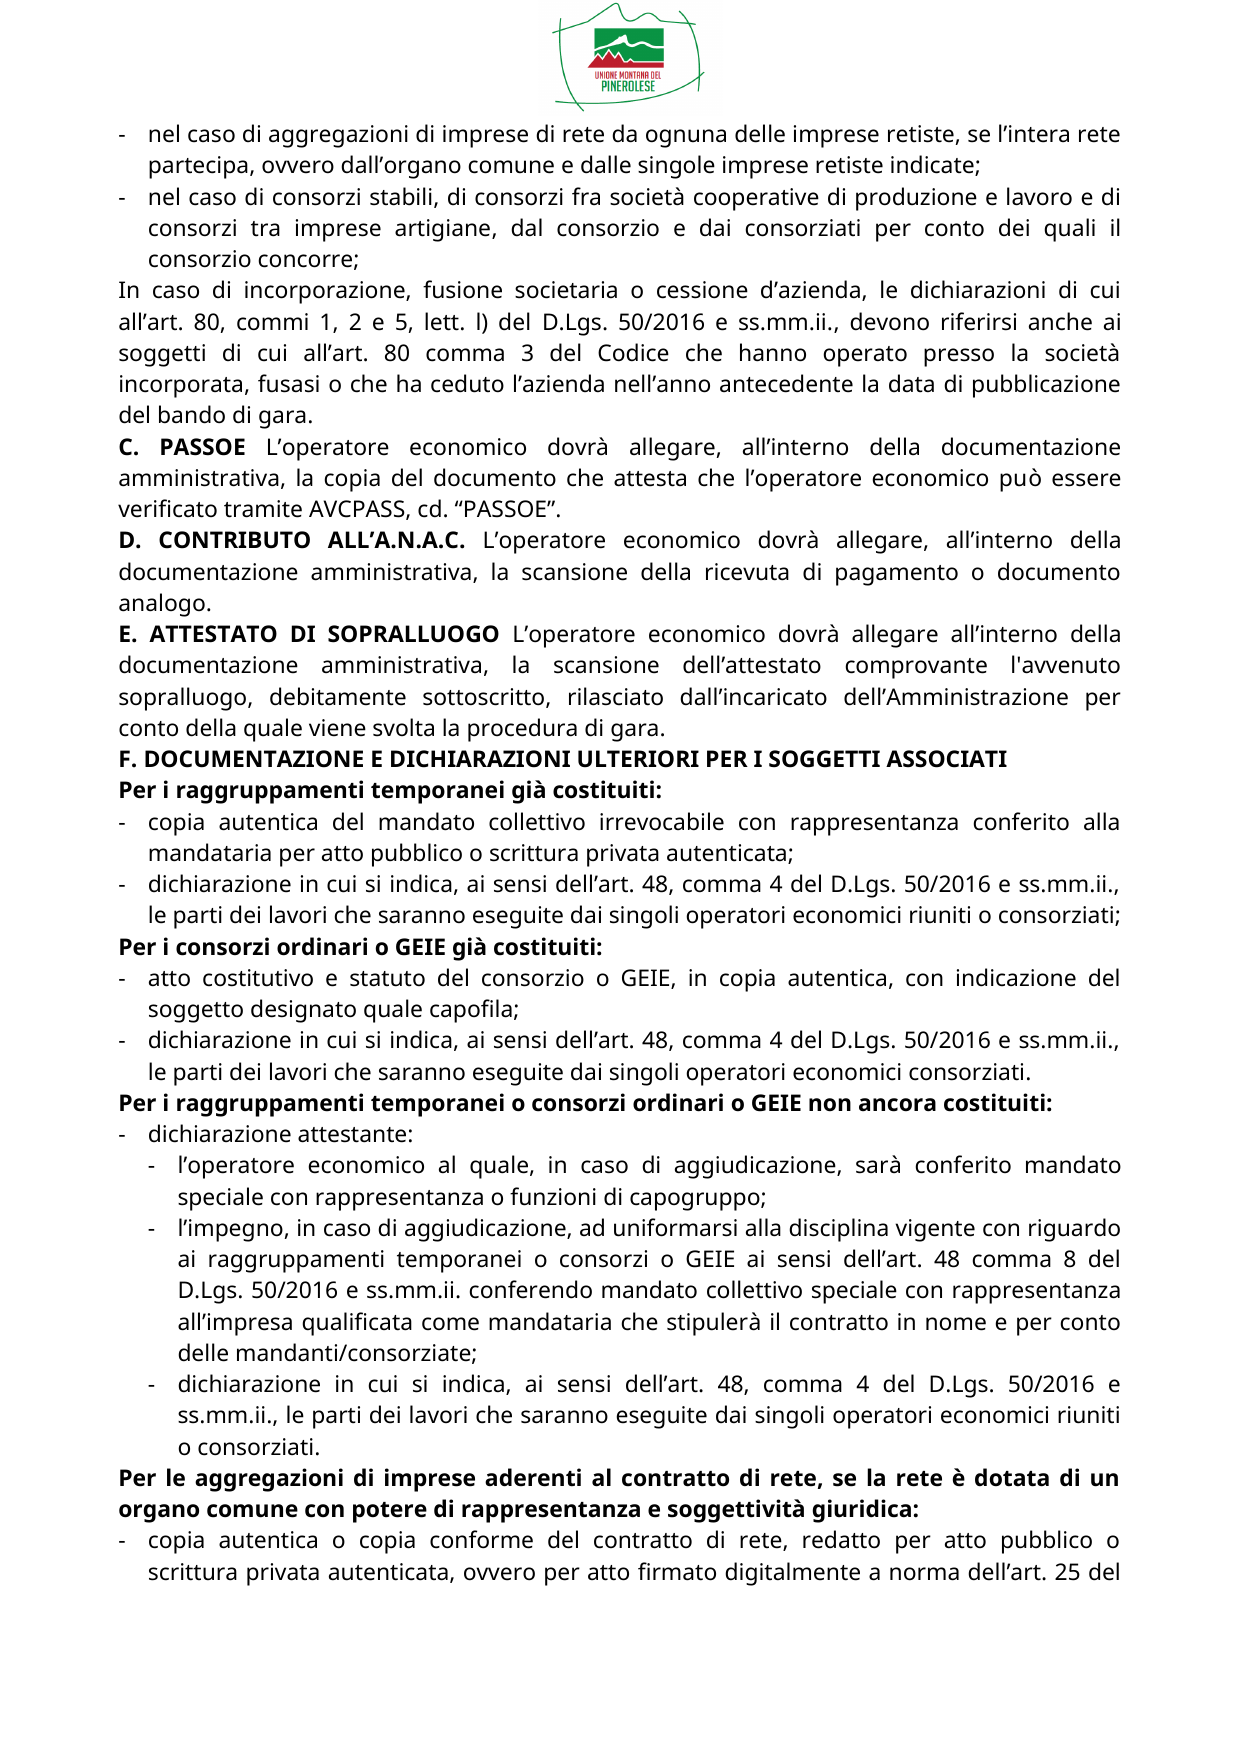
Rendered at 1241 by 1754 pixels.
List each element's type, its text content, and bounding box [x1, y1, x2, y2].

list dichiarazione in cui si indica, ai sensi dell’art. 48, comma 4 del D.Lgs. 50/2016 e ss.mm.ii., le parti dei lavori che saranno eseguite dai singoli operatori economici consorziati. [118, 1024, 1122, 1087]
text Per le aggregazioni di imprese aderenti al contratto di rete, se la rete è dotata di un organo comune con potere di rappresentanza e soggettività giuridica: [118, 1462, 1122, 1524]
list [118, 1524, 1122, 1587]
text Per i raggruppamenti temporanei o consorzi ordinari o GEIE non ancora costituiti: [118, 1087, 1122, 1118]
text In caso di incorporazione, fusione societaria o cessione d’azienda, le dichiarazioni di cui all’art. 80, commi 1, 2 e 5, lett. l) del D.Lgs. 50/2016 e ss.mm.ii., devono riferirsi anche ai soggetti di cui all’art. 80 comma 3 del Codice che hanno operato presso la società incorporata, fusasi o che ha ceduto l’azienda nell’anno antecedente la data di pubblicazione del bando di gara. [118, 274, 1122, 431]
list nel caso di aggregazioni di imprese di rete da ognuna delle imprese retiste, se l’intera rete partecipa, ovvero dall’organo comune e dalle singole imprese retiste indicate; [118, 118, 1122, 181]
list l’impegno, in caso di aggiudicazione, ad uniformarsi alla disciplina vigente con riguardo ai raggruppamenti temporanei o consorzi o GEIE ai sensi dell’art. 48 comma 8 del D.Lgs. 50/2016 e ss.mm.ii. conferendo mandato collettivo speciale con rappresentanza all’impresa qualificata come mandataria che stipulerà il contratto in nome e per conto delle mandanti/consorziate; [148, 1212, 1122, 1368]
list nel caso di consorzi stabili, di consorzi fra società cooperative di produzione e lavoro e di consorzi tra imprese artigiane, dal consorzio e dai consorziati per conto dei quali il consorzio concorre; [118, 181, 1122, 274]
text Per i raggruppamenti temporanei già costituiti: [118, 774, 1122, 806]
list l’operatore economico al quale, in caso di aggiudicazione, sarà conferito mandato speciale con rappresentanza o funzioni di capogruppo; [148, 1149, 1122, 1212]
text D. Contributo all’A.N.A.C. L’operatore economico dovrà allegare, all’interno della documentazione amministrativa, la scansione della ricevuta di pagamento o documento analogo. [118, 524, 1122, 618]
list copia autentica del mandato collettivo irrevocabile con rappresentanza conferito alla mandataria per atto pubblico o scrittura privata autenticata; [118, 806, 1122, 868]
text E. ATTESTATO DI SOPRALLUOGO L’operatore economico dovrà allegare all’interno della documentazione amministrativa, la scansione dell’attestato comprovante l'avvenuto sopralluogo, debitamente sottoscritto, rilasciato dall’incaricato dell’Amministrazione per conto della quale viene svolta la procedura di gara. [118, 618, 1122, 743]
list dichiarazione in cui si indica, ai sensi dell’art. 48, comma 4 del D.Lgs. 50/2016 e ss.mm.ii., le parti dei lavori che saranno eseguite dai singoli operatori economici riuniti o consorziati; [118, 868, 1122, 931]
list dichiarazione attestante: [118, 1118, 1122, 1149]
list atto costitutivo e statuto del consorzio o GEIE, in copia autentica, con indicazione del soggetto designato quale capofila; [118, 962, 1122, 1024]
text F. DOCUMENTAZIONE E DICHIARAZIONI ULTERIORI PER I SOGGETTI ASSOCIATI [118, 743, 1122, 774]
text C. PASSOE L’operatore economico dovrà allegare, all’interno della documentazione amministrativa, la copia del documento che attesta che l’operatore economico può essere verificato tramite AVCPASS, cd. “PASSOE”. [118, 431, 1122, 524]
text Per i consorzi ordinari o GEIE già costituiti: [118, 931, 1122, 962]
list dichiarazione in cui si indica, ai sensi dell’art. 48, comma 4 del D.Lgs. 50/2016 e ss.mm.ii., le parti dei lavori che saranno eseguite dai singoli operatori economici riuniti o consorziati. [148, 1368, 1122, 1462]
